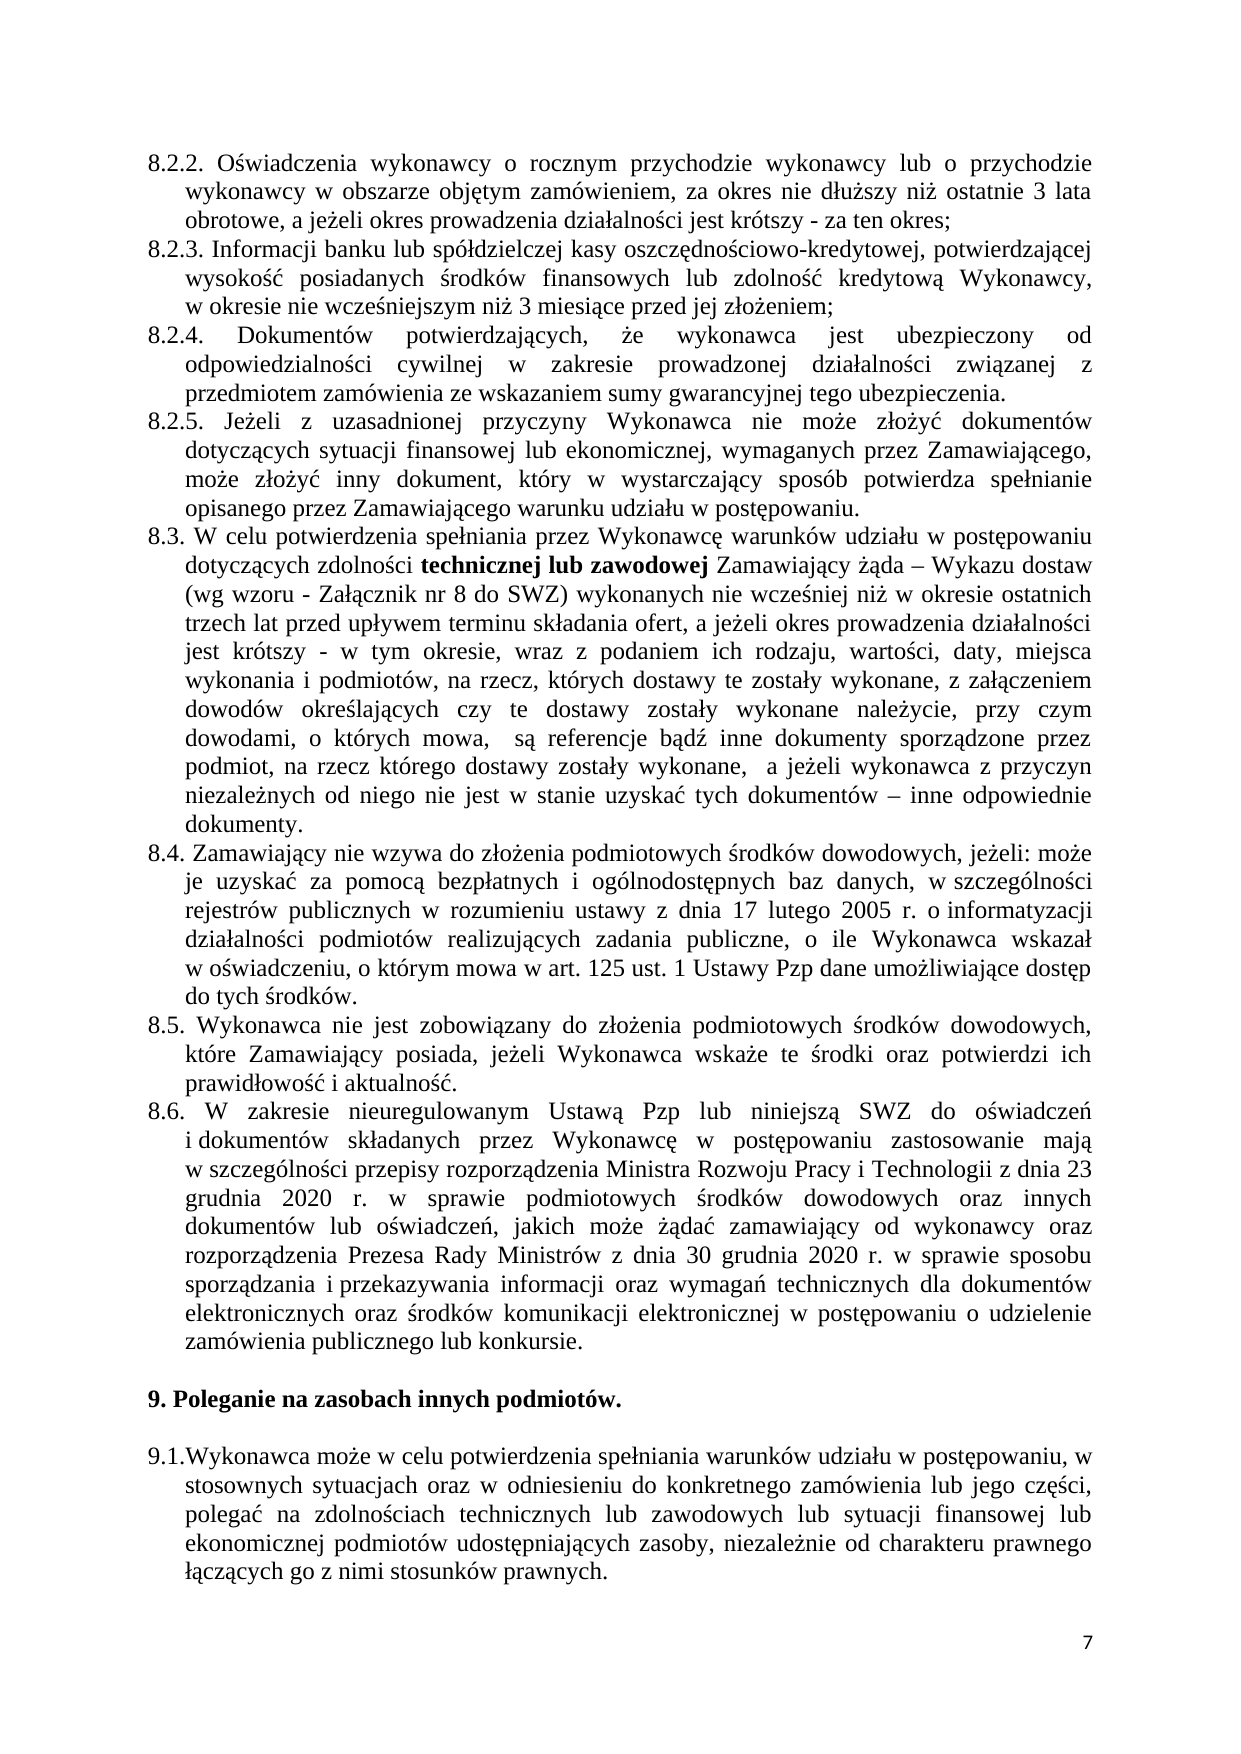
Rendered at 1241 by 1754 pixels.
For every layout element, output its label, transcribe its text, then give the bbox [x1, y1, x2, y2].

text 9. Poleganie na zasobach innych podmiotów. [148, 1384, 1093, 1413]
text 8.5. Wykonawca nie jest zobowiązany do złożenia podmiotowych środków dowodowych, które Zamawiający posiada, jeżeli Wykonawca wskaże te środki oraz potwierdzi ich prawidłowość i aktualność. [148, 1010, 1093, 1096]
text 9.1.Wykonawca może w celu potwierdzenia spełniania warunków udziału w postępowaniu, w stosownych sytuacjach oraz w odniesieniu do konkretnego zamówienia lub jego części, polegać na zdolnościach technicznych lub zawodowych lub sytuacji finansowej lub ekonomicznej podmiotów udostępniających zasoby, niezależnie od charakteru prawnego łączących go z nimi stosunków prawnych. [148, 1441, 1093, 1585]
text 8.2.3. Informacji banku lub spółdzielczej kasy oszczędnościowo-kredytowej, potwierdzającej wysokość posiadanych środków finansowych lub zdolność kredytową Wykonawcy, w okresie nie wcześniejszym niż 3 miesiące przed jej złożeniem; [148, 234, 1093, 320]
text 8.3. W celu potwierdzenia spełniania przez Wykonawcę warunków udziału w postępowaniu dotyczących zdolności technicznej lub zawodowej Zamawiający żąda – Wykazu dostaw (wg wzoru - Załącznik nr 8 do SWZ) wykonanych nie wcześniej niż w okresie ostatnich trzech lat przed upływem terminu składania ofert, a jeżeli okres prowadzenia działalności jest krótszy - w tym okresie, wraz z podaniem ich rodzaju, wartości, daty, miejsca wykonania i podmiotów, na rzecz, których dostawy te zostały wykonane, z załączeniem dowodów określających czy te dostawy zostały wykonane należycie, przy czym dowodami, o których mowa, są referencje bądź inne dokumenty sporządzone przez podmiot, na rzecz którego dostawy zostały wykonane, a jeżeli wykonawca z przyczyn niezależnych od niego nie jest w stanie uzyskać tych dokumentów – inne odpowiednie dokumenty. [148, 521, 1093, 838]
text 8.2.2. Oświadczenia wykonawcy o rocznym przychodzie wykonawcy lub o przychodzie wykonawcy w obszarze objętym zamówieniem, za okres nie dłuższy niż ostatnie 3 lata obrotowe, a jeżeli okres prowadzenia działalności jest krótszy - za ten okres; [148, 148, 1093, 234]
text 8.2.5. Jeżeli z uzasadnionej przyczyny Wykonawca nie może złożyć dokumentów dotyczących sytuacji finansowej lub ekonomicznej, wymaganych przez Zamawiającego, może złożyć inny dokument, który w wystarczający sposób potwierdza spełnianie opisanego przez Zamawiającego warunku udziału w postępowaniu. [148, 406, 1093, 521]
text 8.6. W zakresie nieuregulowanym Ustawą Pzp lub niniejszą SWZ do oświadczeń i dokumentów składanych przez Wykonawcę w postępowaniu zastosowanie mają w szczególności przepisy rozporządzenia Ministra Rozwoju Pracy i Technologii z dnia 23 grudnia 2020 r. w sprawie podmiotowych środków dowodowych oraz innych dokumentów lub oświadczeń, jakich może żądać zamawiający od wykonawcy oraz rozporządzenia Prezesa Rady Ministrów z dnia 30 grudnia 2020 r. w sprawie sposobu sporządzania i przekazywania informacji oraz wymagań technicznych dla dokumentów elektronicznych oraz środków komunikacji elektronicznej w postępowaniu o udzielenie zamówienia publicznego lub konkursie. [148, 1096, 1093, 1355]
text 8.2.4. Dokumentów potwierdzających, że wykonawca jest ubezpieczony od odpowiedzialności cywilnej w zakresie prowadzonej działalności związanej z przedmiotem zamówienia ze wskazaniem sumy gwarancyjnej tego ubezpieczenia. [148, 320, 1093, 406]
text 8.4. Zamawiający nie wzywa do złożenia podmiotowych środków dowodowych, jeżeli: może je uzyskać za pomocą bezpłatnych i ogólnodostępnych baz danych, w szczególności rejestrów publicznych w rozumieniu ustawy z dnia 17 lutego 2005 r. o informatyzacji działalności podmiotów realizujących zadania publiczne, o ile Wykonawca wskazał w oświadczeniu, o którym mowa w art. 125 ust. 1 Ustawy Pzp dane umożliwiające dostęp do tych środków. [148, 838, 1093, 1010]
